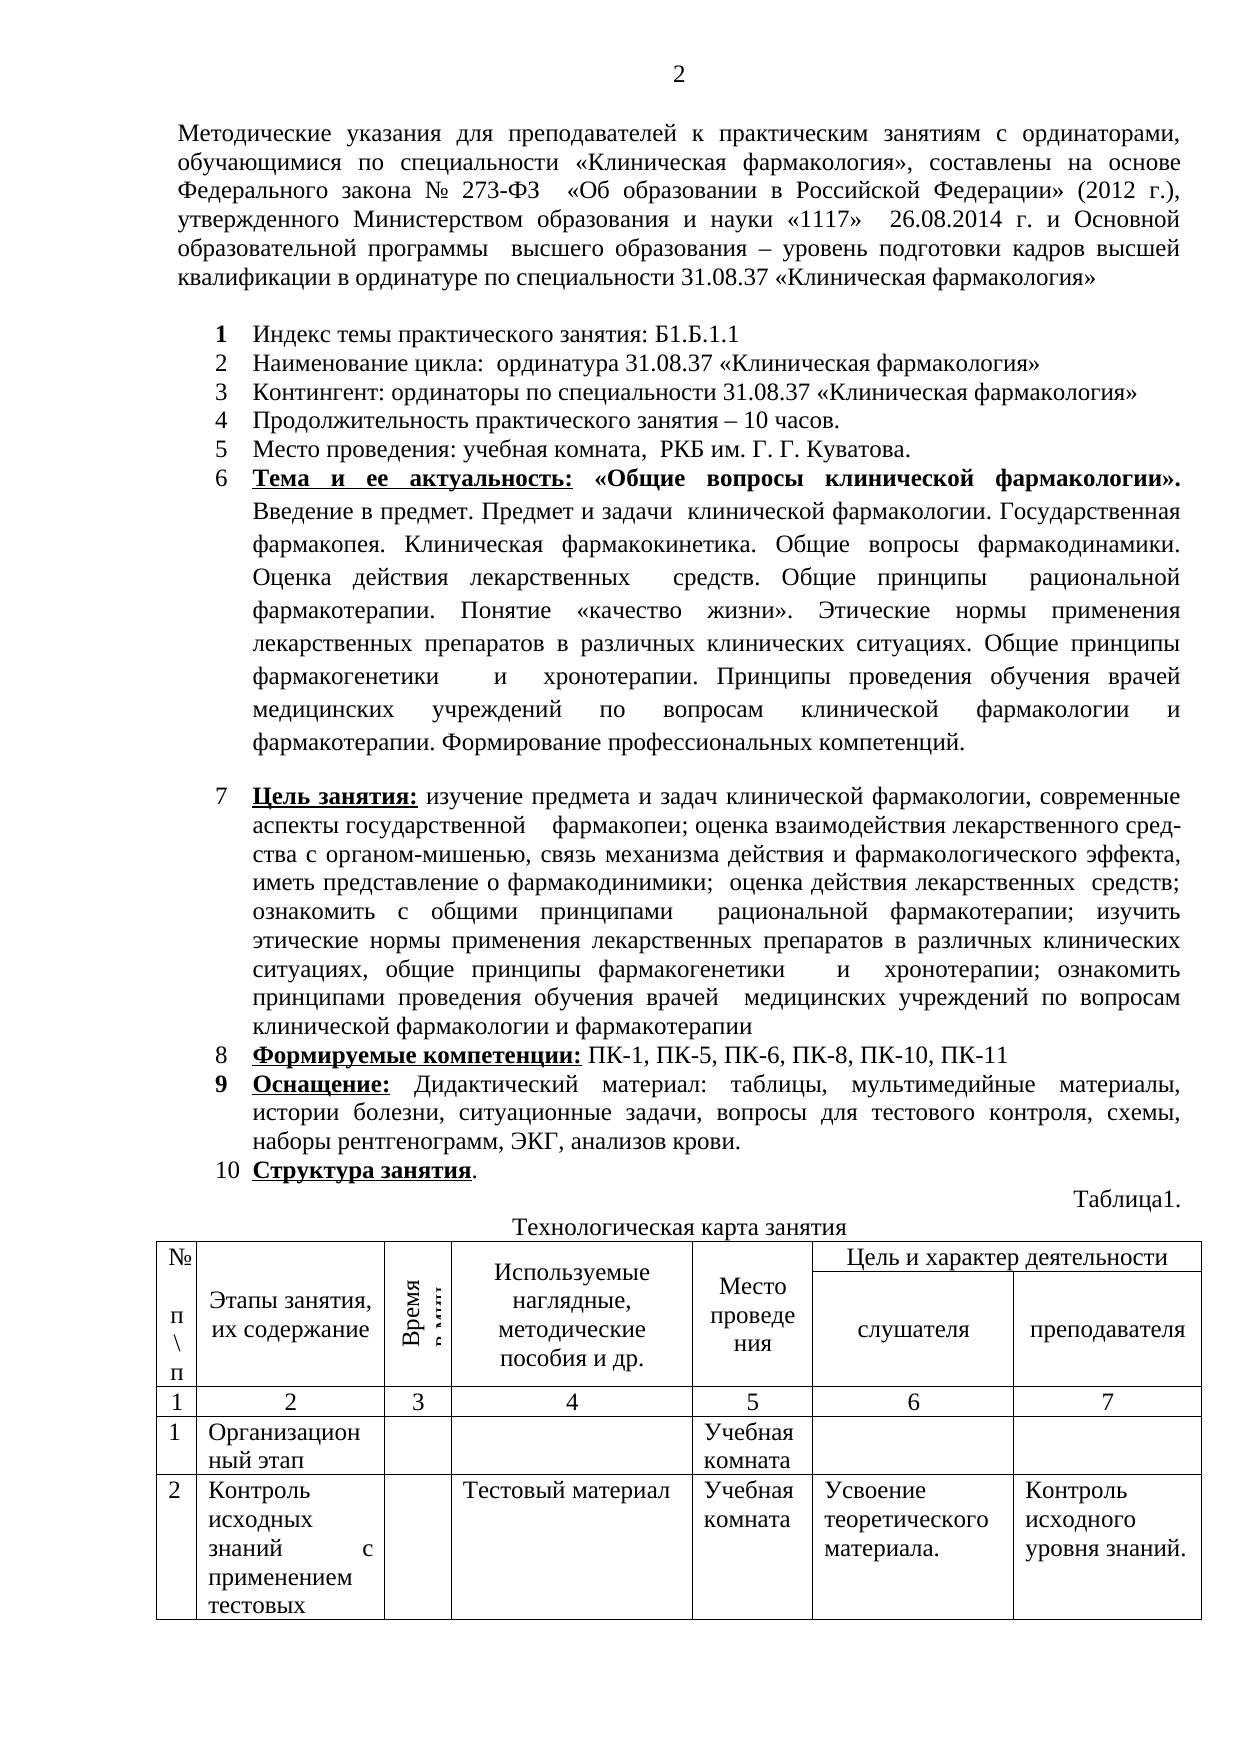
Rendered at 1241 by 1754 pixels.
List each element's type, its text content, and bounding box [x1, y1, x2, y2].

list Формируемые компетенции: ПК-1, ПК-5, ПК-6, ПК-8, ПК-10, ПК-11 [215, 1040, 1181, 1069]
list Место проведения: учебная комната, РКБ им. Г. Г. Куватова. [215, 434, 1181, 463]
table_cell [813, 1417, 1013, 1474]
list Оснащение: Дидактический материал: таблицы, мультимедийные материалы, истории болезни, ситуационные задачи, вопросы для тестового контроля, схемы, наборы рентгенограмм, ЭКГ, анализов крови. [215, 1069, 1181, 1155]
table_cell 2 [157, 1475, 196, 1619]
table_cell 4 [452, 1387, 692, 1416]
table_header Используемые наглядные, методические пособия и др. [452, 1242, 692, 1386]
table_cell 1 [157, 1387, 196, 1416]
table_cell 7 [1014, 1387, 1201, 1416]
table_cell [385, 1417, 451, 1474]
text Методические указания для преподавателей к практическим занятиям с ординаторами, обучающимися по специальности «Клиническая фармакология», составлены на основе Федерального закона № 273-ФЗ «Об образовании в Российской Федерации» (.), утвержденного Министерством образования и науки «1117» 26.08.2014 г. и Основной образовательной программы высшего образования – уровень подготовки кадров высшей квалификации в ординатуре по специальности 31.08.37 «Клиническая фармакология» [177, 118, 1181, 291]
table_cell Организационный этап [197, 1417, 384, 1474]
list Индекс темы практического занятия: Б1.Б.1.1 [215, 319, 1181, 348]
table_cell преподавателя [1014, 1272, 1201, 1386]
table_cell 2 [197, 1387, 384, 1416]
table_cell Тестовый материал [452, 1475, 692, 1619]
table_cell [1014, 1417, 1201, 1474]
list Контингент: ординаторы по специальности 31.08.37 «Клиническая фармакология» [215, 377, 1181, 406]
table_cell 6 [813, 1387, 1013, 1416]
table_header Время в мин. [385, 1242, 451, 1386]
list Цель занятия: изучение предмета и задач клинической фармакологии, современные аспекты государственной фармакопеи; оценка взаимодействия лекарственного средства с органом-мишенью, связь механизма действия и фармакологического эффекта, иметь представление о фармакодинимики; оценка действия лекарственных средств; ознакомить с общими принципами рациональной фармакотерапии; изучить этические нормы применения лекарственных препаратов в различных клинических ситуациях, общие принципы фармакогенетики и хронотерапии; ознакомить принципами проведения обучения врачей медицинских учреждений по вопросам клинической фармакологии и фармакотерапии [215, 781, 1181, 1040]
list Продолжительность практического занятия – 10 часов. [215, 406, 1181, 434]
text Технологическая карта занятия [177, 1212, 1181, 1241]
table_cell [452, 1417, 692, 1474]
table_cell Учебная комната [693, 1475, 812, 1619]
list Тема и ее актуальность: «Общие вопросы клинической фармакологии». Введение в предмет. Предмет и задачи клинической фармакологии. Государственная фармакопея. Клиническая фармакокинетика. Общие вопросы фармакодинамики. Оценка действия лекарственных средств. Общие принципы рациональной фармакотерапии. Понятие «качество жизни». Этические нормы применения лекарственных препаратов в различных клинических ситуациях. Общие принципы фармакогенетики и хронотерапии. Принципы проведения обучения врачей медицинских учреждений по вопросам клинической фармакологии и фармакотерапии. Формирование профессиональных компетенций. [215, 463, 1181, 756]
text Таблица1. [177, 1184, 1181, 1212]
table_header № п\п [157, 1242, 196, 1386]
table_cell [197, 1475, 384, 1619]
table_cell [813, 1475, 1013, 1619]
table_cell [385, 1475, 451, 1619]
list Наименование цикла: ординатура 31.08.37 «Клиническая фармакология» [215, 348, 1181, 377]
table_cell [1014, 1475, 1201, 1619]
table_cell 1 [157, 1417, 196, 1474]
table_cell 5 [693, 1387, 812, 1416]
table_cell Учебная комната [693, 1417, 812, 1474]
list Структура занятия. [215, 1155, 1181, 1184]
table_header Цель и характер деятельности [813, 1242, 1201, 1271]
table_cell 3 [385, 1387, 451, 1416]
table_cell слушателя [813, 1272, 1013, 1386]
table_header Этапы занятия, их содержание [197, 1242, 384, 1386]
table_header Место проведения [693, 1242, 812, 1386]
